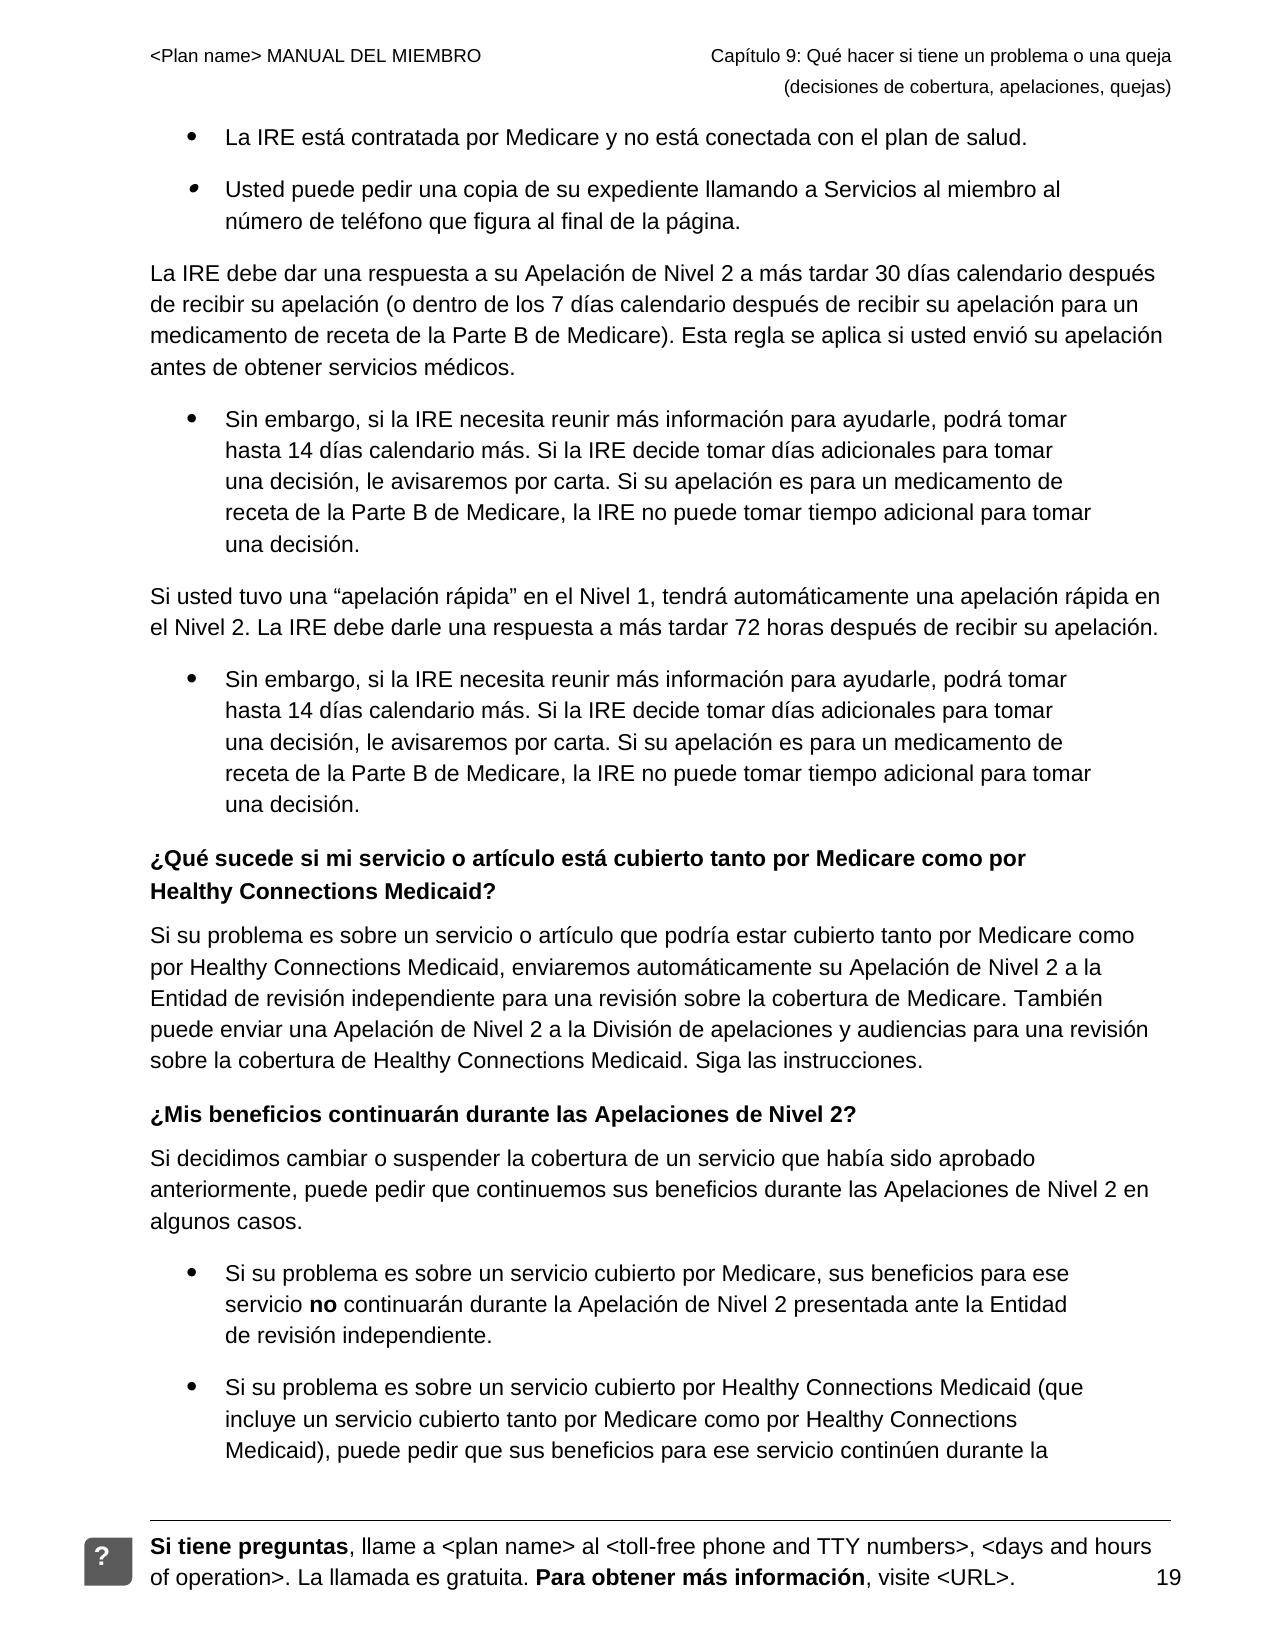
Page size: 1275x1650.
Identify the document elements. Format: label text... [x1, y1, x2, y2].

list La IRE está contratada por Medicare y no está conectada con el plan de salud. [187, 121, 1096, 152]
text Si usted tuvo una “apelación rápida” en el Nivel 1, tendrá automáticamente una apelación rápida en el Nivel 2. La IRE debe darle una respuesta a más tardar 72 horas después de recibir su apelación. [150, 579, 1171, 642]
list Si su problema es sobre un servicio cubierto por Medicare, sus beneficios para ese servicio no continuarán durante la Apelación de Nivel 2 presentada ante la Entidad de revisión independiente. [187, 1256, 1096, 1350]
text Si su problema es sobre un servicio o artículo que podría estar cubierto tanto por Medicare como por Healthy Connections Medicaid, enviaremos automáticamente su Apelación de Nivel 2 a la Entidad de revisión independiente para una revisión sobre la cobertura de Medicare. También puede enviar una Apelación de Nivel 2 a la División de apelaciones y audiencias para una revisión sobre la cobertura de Healthy Connections Medicaid. Siga las instrucciones. [150, 919, 1171, 1075]
subtitle ¿Qué sucede si mi servicio o artículo está cubierto tanto por Medicare como por Healthy Connections Medicaid? [150, 839, 1096, 906]
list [187, 1371, 1096, 1464]
list Sin embargo, si la IRE necesita reunir más información para ayudarle, podrá tomar hasta 14 días calendario más. Si la IRE decide tomar días adicionales para tomar una decisión, le avisaremos por carta. Si su apelación es para un medicamento de receta de la Parte B de Medicare, la IRE no puede tomar tiempo adicional para tomar una decisión. [187, 662, 1096, 819]
text La IRE debe dar una respuesta a su Apelación de Nivel 2 a más tardar 30 días calendario después de recibir su apelación (o dentro de los 7 días calendario después de recibir su apelación para un medicamento de receta de la Parte B de Medicare). Esta regla se aplica si usted envió su apelación antes de obtener servicios médicos. [150, 256, 1171, 381]
list Sin embargo, si la IRE necesita reunir más información para ayudarle, podrá tomar hasta 14 días calendario más. Si la IRE decide tomar días adicionales para tomar una decisión, le avisaremos por carta. Si su apelación es para un medicamento de receta de la Parte B de Medicare, la IRE no puede tomar tiempo adicional para tomar una decisión. [187, 402, 1096, 558]
text Si decidimos cambiar o suspender la cobertura de un servicio que había sido aprobado anteriormente, puede pedir que continuemos sus beneficios durante las Apelaciones de Nivel 2 en algunos casos. [150, 1142, 1171, 1235]
subtitle ¿Mis beneficios continuarán durante las Apelaciones de Nivel 2? [150, 1096, 1096, 1129]
list Usted puede pedir una copia de su expediente llamando a Servicios al miembro al número de teléfono que figura al final de la página. [187, 173, 1096, 235]
